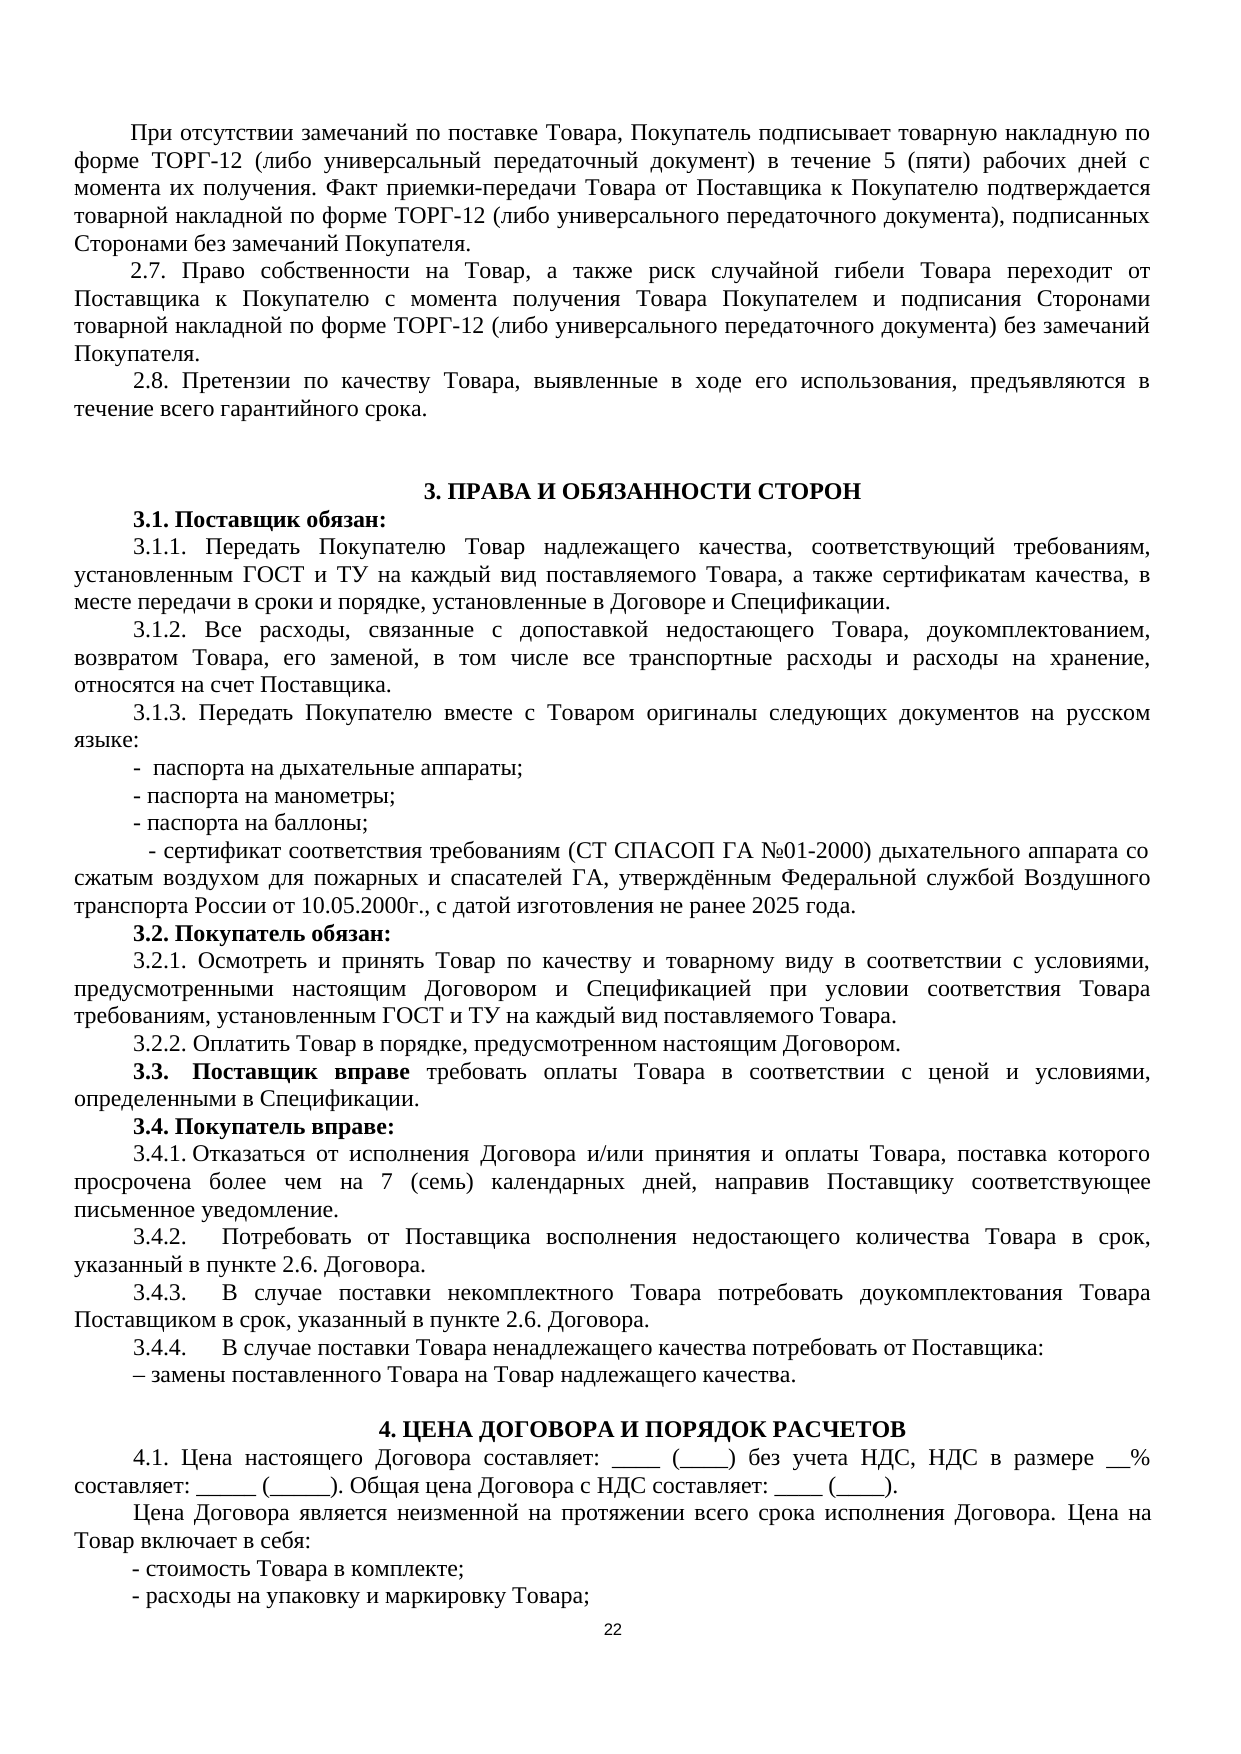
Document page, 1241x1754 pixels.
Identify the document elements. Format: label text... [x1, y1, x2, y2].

text 3.4.4. В случае поставки Товара ненадлежащего качества потребовать от Поставщика: [74, 1333, 1152, 1360]
text 2.7. Право собственности на Товар, а также риск случайной гибели Товара переходит от Поставщика к Покупателю с момента получения Товара Покупателем и подписания Сторонами товарной накладной по форме ТОРГ-12 (либо универсального передаточного документа) без замечаний Покупателя. [74, 256, 1152, 367]
text 3.2. Покупатель обязан: [74, 919, 1152, 946]
text 3.2.1. Осмотреть и принять Товар по качеству и товарному виду в соответствии с условиями, предусмотренными настоящим Договором и Спецификацией при условии соответствия Товара требованиям, установленным ГОСТ и ТУ на каждый вид поставляемого Товара. [74, 946, 1152, 1029]
text 3.1. Поставщик обязан: [74, 504, 1152, 532]
text - сертификат соответствия требованиям (СТ СПАСОП ГА №01-2000) дыхательного аппарата со сжатым воздухом для пожарных и спасателей ГА, утверждённым Федеральной службой Воздушного транспорта России от 10.05.2000г., с датой изготовления не ранее 2025 года. [74, 836, 1152, 919]
text – замены поставленного Товара на Товар надлежащего качества. [74, 1360, 1152, 1388]
text При отсутствии замечаний по поставке Товара, Покупатель подписывает товарную накладную по форме ТОРГ-12 (либо универсальный передаточный документ) в течение 5 (пяти) рабочих дней с момента их получения. Факт приемки-передачи Товара от Поставщика к Покупателю подтверждается товарной накладной по форме ТОРГ-12 (либо универсального передаточного документа), подписанных Сторонами без замечаний Покупателя. [74, 228, 1152, 256]
text Цена Договора является неизменной на протяжении всего срока исполнения Договора. Цена на Товар включает в себя: [74, 1498, 1152, 1553]
text - стоимость Товара в комплекте; [74, 1553, 1152, 1581]
text При отсутствии замечаний по поставке Товара, Покупатель подписывает товарную накладную по форме ТОРГ-12 (либо универсальный передаточный документ) в течение 5 (пяти) рабочих дней с момента их получения. Факт приемки-передачи Товара от Поставщика к Покупателю подтверждается товарной накладной по форме ТОРГ-12 (либо универсального передаточного документа), подписанных Сторонами без замечаний Покупателя. [74, 118, 1152, 201]
text 3.1.2. Все расходы, связанные с допоставкой недостающего Товара, доукомплектованием, возвратом Товара, его заменой, в том числе все транспортные расходы и расходы на хранение, относятся на счет Поставщика. [74, 615, 1152, 698]
text 4. ЦЕНА ДОГОВОРА И ПОРЯДОК РАСЧЕТОВ [74, 1416, 1152, 1443]
text - паспорта на манометры; [74, 781, 1152, 808]
text 2.8. Претензии по качеству Товара, выявленные в ходе его использования, предъявляются в течение всего гарантийного срока. [74, 367, 1152, 422]
text 3.3. Поставщик вправе требовать оплаты Товара в соответствии с ценой и условиями, определенными в Спецификации. [74, 1057, 1152, 1112]
text 3.4.3. В случае поставки некомплектного Товара потребовать доукомплектования Товара Поставщиком в срок, указанный в пункте 2.6. Договора. [74, 1277, 1152, 1333]
text - паспорта на баллоны; [74, 808, 1152, 836]
text - расходы на упаковку и маркировку Товара; [74, 1581, 1152, 1609]
text 3.4. Покупатель вправе: [74, 1112, 1152, 1139]
text 3.4.2. Потребовать от Поставщика восполнения недостающего количества Товара в срок, указанный в пункте 2.6. Договора. [74, 1222, 1152, 1277]
text - паспорта на дыхательные аппараты; [74, 753, 1152, 781]
text 3. ПРАВА И ОБЯЗАННОСТИ СТОРОН [74, 477, 1152, 504]
text 3.2.2. Оплатить Товар в порядке, предусмотренном настоящим Договором. [74, 1029, 1152, 1057]
text 3.4.1. Отказаться от исполнения Договора и/или принятия и оплаты Товара, поставка которого просрочена более чем на 7 (семь) календарных дней, направив Поставщику соответствующее письменное уведомление. [74, 1139, 1152, 1222]
text 3.1.3. Передать Покупателю вместе с Товаром оригиналы следующих документов на русском языке: [74, 698, 1152, 753]
text 4.1. Цена настоящего Договора составляет: ____ (____) без учета НДС, НДС в размере __% составляет: _____ (_____). Общая цена Договора с НДС составляет: ____ (____). [74, 1443, 1152, 1498]
text 3.1.1. Передать Покупателю Товар надлежащего качества, соответствующий требованиям, установленным ГОСТ и ТУ на каждый вид поставляемого Товара, а также сертификатам качества, в месте передачи в сроки и порядке, установленные в Договоре и Спецификации. [74, 532, 1152, 615]
